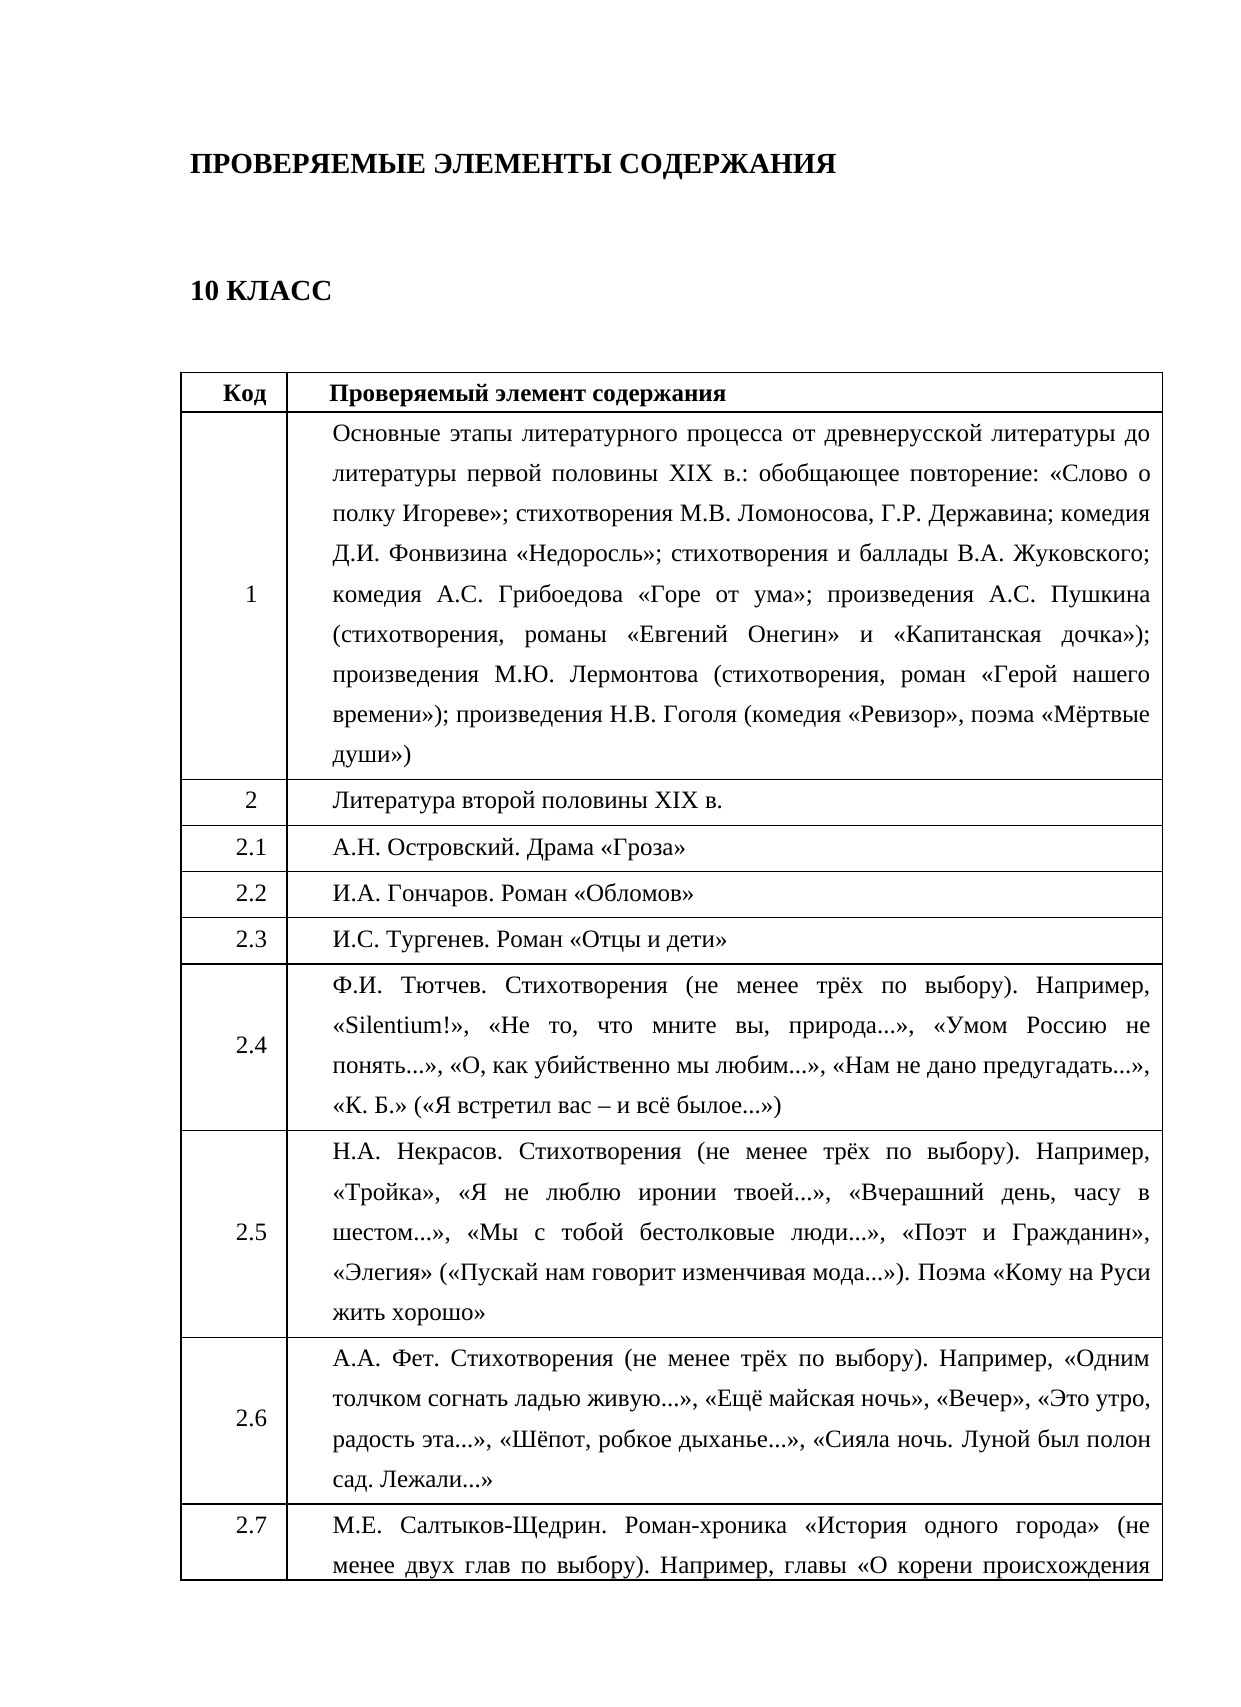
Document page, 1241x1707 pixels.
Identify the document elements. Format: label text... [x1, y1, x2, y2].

table_cell 2 [182, 780, 286, 825]
table_header Проверяемый элемент содержания [288, 373, 1162, 411]
table_cell А.А. Фет. Стихотворения (не менее трёх по выбору). Например, «Одним толчком согнать ладью живую...», «Ещё майская ночь», «Вечер», «Это утро, радость эта...», «Шёпот, робкое дыханье...», «Сияла ночь. Луной был полон сад. Лежали...» [288, 1338, 1162, 1503]
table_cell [288, 1505, 1162, 1579]
table_cell Основные этапы литературного процесса от древнерусской литературы до литературы первой половины XIX в.: обобщающее повторение: «Слово о полку Игореве»; стихотворения М.В. Ломоносова, Г.Р. Державина; комедия Д.И. Фонвизина «Недоросль»; стихотворения и баллады В.А. Жуковского; комедия А.С. Грибоедова «Горе от ума»; произведения А.С. Пушкина (стихотворения, романы «Евгений Онегин» и «Капитанская дочка»); произведения М.Ю. Лермонтова (стихотворения, роман «Герой нашего времени»); произведения Н.В. Гоголя (комедия «Ревизор», поэма «Мёртвые души») [288, 413, 1162, 779]
table_cell 1 [182, 413, 286, 779]
table_cell 2.7 [182, 1505, 286, 1579]
table_cell 2.4 [182, 965, 286, 1129]
table_cell А.Н. Островский. Драма «Гроза» [288, 826, 1162, 871]
table_cell Ф.И. Тютчев. Стихотворения (не менее трёх по выбору). Например, «Silentium!», «Не то, что мните вы, природа...», «Умом Россию не понять...», «О, как убийственно мы любим...», «Нам не дано предугадать...», «К. Б.» («Я встретил вас – и всё былое...») [288, 965, 1162, 1129]
table_cell Литература второй половины XIX в. [288, 780, 1162, 825]
table_cell 2.2 [182, 872, 286, 917]
text 10 КЛАСС [190, 273, 1152, 306]
table_cell Н.А. Некрасов. Стихотворения (не менее трёх по выбору). Например, «Тройка», «Я не люблю иронии твоей...», «Вчерашний день, часу в шестом...», «Мы с тобой бестолковые люди...», «Поэт и Гражданин», «Элегия» («Пускай нам говорит изменчивая мода...»). Поэма «Кому на Руси жить хорошо» [288, 1131, 1162, 1336]
table_cell 2.5 [182, 1131, 286, 1336]
text ПРОВЕРЯЕМЫЕ ЭЛЕМЕНТЫ СОДЕРЖАНИЯ [190, 146, 1152, 180]
table_cell 2.3 [182, 918, 286, 963]
table_cell И.С. Тургенев. Роман «Отцы и дети» [288, 918, 1162, 963]
table_header Код [182, 373, 286, 411]
table_cell 2.1 [182, 826, 286, 871]
table_cell 2.6 [182, 1338, 286, 1503]
table_cell И.А. Гончаров. Роман «Обломов» [288, 872, 1162, 917]
